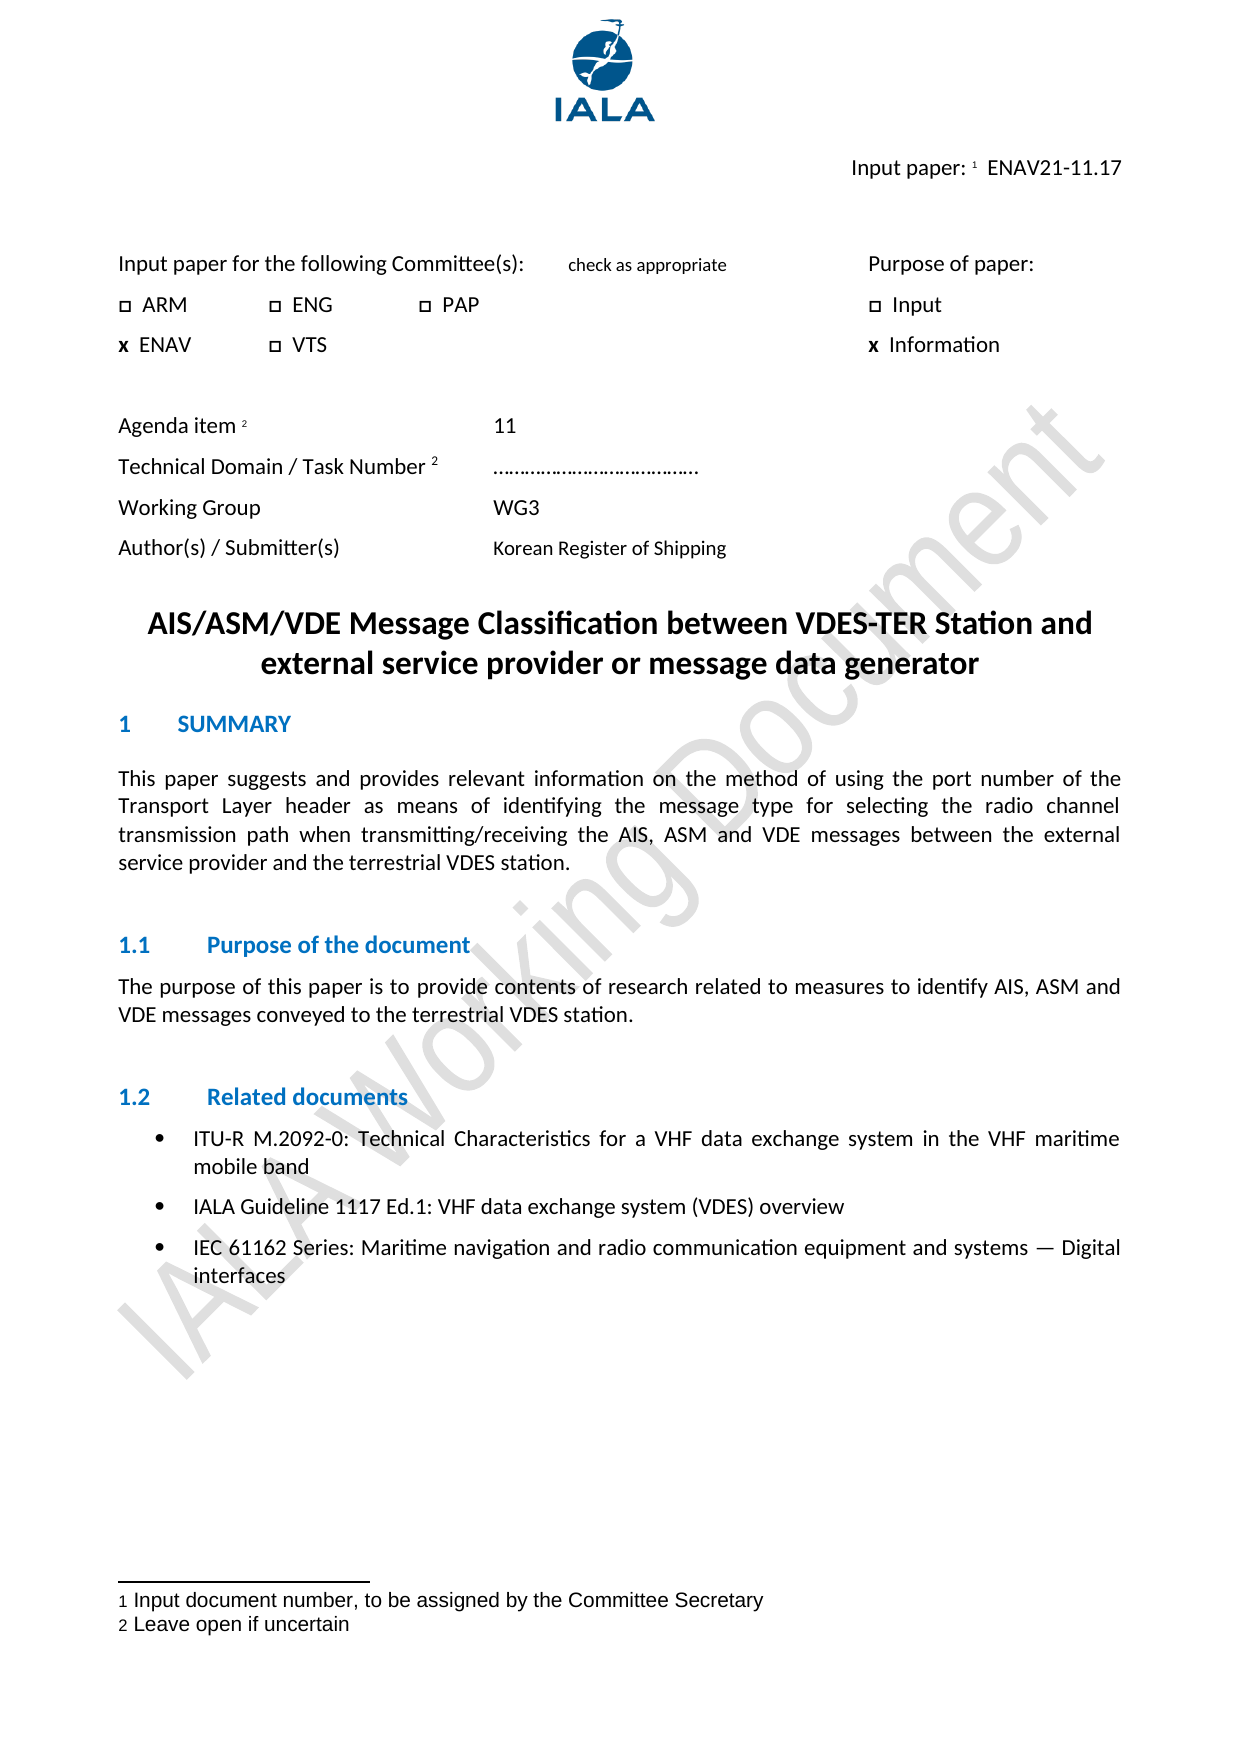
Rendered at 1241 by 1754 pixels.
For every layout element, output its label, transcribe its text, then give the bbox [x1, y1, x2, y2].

text Agenda item 11 [118, 412, 1122, 439]
text □ ARM □ ENG □ PAP □ Input [118, 290, 1122, 318]
text IEC 61162 Series: Maritime navigation and radio communication equipment and systems — Digital interfaces [156, 1233, 1122, 1289]
title AIS/ASM/VDE Message Classification between VDES-TER Station and external service provider or message data generator [118, 602, 1122, 683]
text Technical Domain / Task Number 2 ………………………………… [118, 452, 1122, 480]
picture [532, 7, 672, 144]
text IALA Guideline 1117 Ed.1: VHF data exchange system (VDES) overview [156, 1192, 1122, 1220]
text Author(s) / Submitter(s) Korean Register of Shipping [118, 533, 1122, 589]
subtitle Summary [118, 708, 1122, 739]
text Input paper for the following Committee(s): check as appropriate Purpose of paper: [118, 249, 1122, 277]
subtitle Related documents [118, 1081, 1122, 1111]
text Working Group WG3 [118, 493, 1122, 521]
text ITU-R M.2092-0: Technical Characteristics for a VHF data exchange system in the VHF maritime mobile band [156, 1124, 1122, 1180]
text The purpose of this paper is to provide contents of research related to measures to identify AIS, ASM and VDE messages conveyed to the terrestrial VDES station. [118, 972, 1122, 1028]
text This paper suggests and provides relevant information on the method of using the port number of the Transport Layer header as means of identifying the message type for selecting the radio channel transmission path when transmitting/receiving the AIS, ASM and VDE messages between the external service provider and the terrestrial VDES station. [118, 764, 1122, 876]
subtitle Purpose of the document [118, 929, 1122, 959]
text Input paper: ENAV21-11.17 [118, 153, 1122, 181]
text x ENAV □ VTS x Information [118, 331, 1122, 358]
